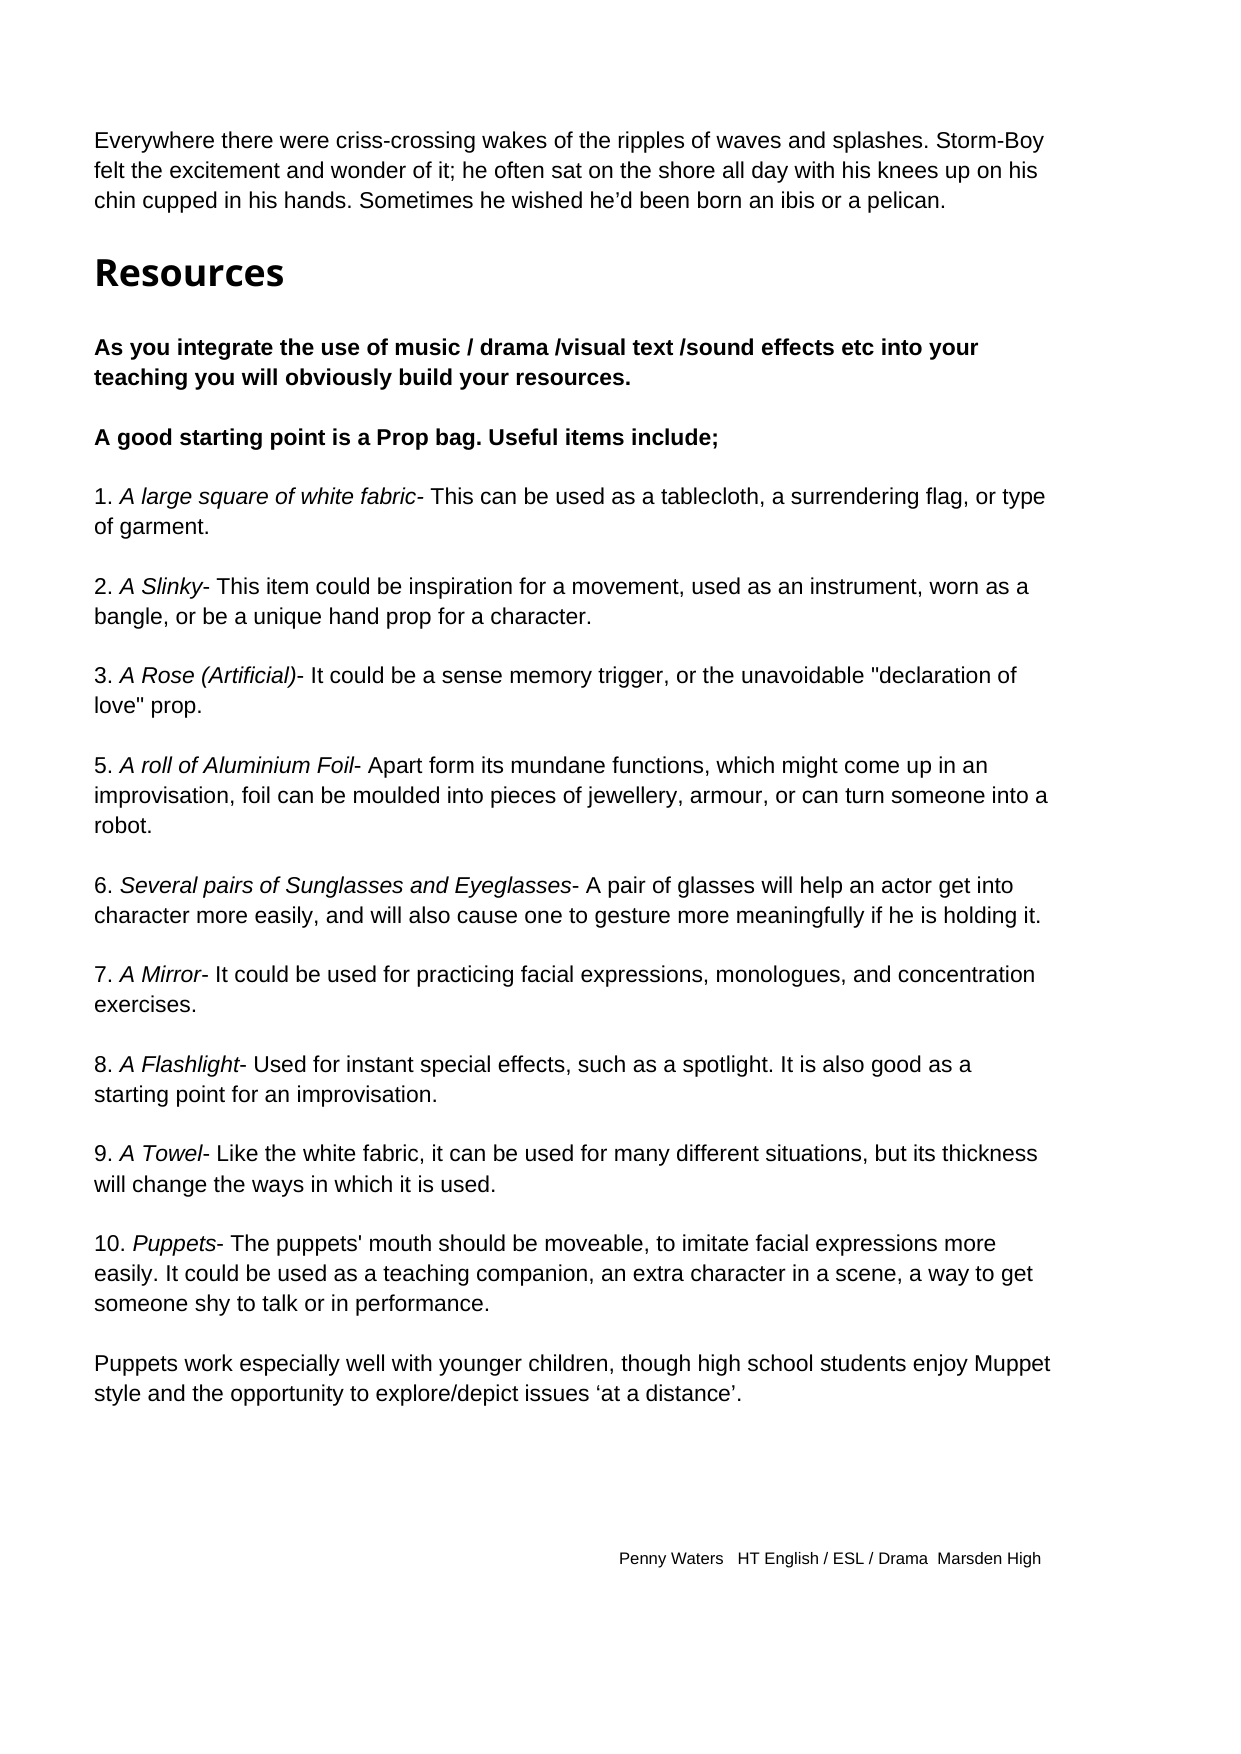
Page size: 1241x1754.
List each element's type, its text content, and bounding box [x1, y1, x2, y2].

text 1. A large square of white fabric- This can be used as a tablecloth, a surrendering flag, or type of garment. [94, 483, 1053, 540]
text Resources [94, 246, 1053, 297]
text 3. A Rose (Artificial)- It could be a sense memory trigger, or the unavoidable "declaration of love" prop. [94, 662, 1053, 719]
text 5. A roll of Aluminium Foil- Apart form its mundane functions, which might come up in an improvisation, foil can be moulded into pieces of jewellery, armour, or can turn someone into a robot. [94, 752, 1053, 839]
text Everywhere there were criss-crossing wakes of the ripples of waves and splashes. Storm-Boy felt the excitement and wonder of it; he often sat on the shore all day with his knees up on his chin cupped in his hands. Sometimes he wished he’d been born an ibis or a pelican. [94, 127, 1053, 213]
text 2. A Slinky- This item could be inspiration for a movement, used as an instrument, worn as a bangle, or be a unique hand prop for a character. [94, 573, 1053, 629]
text 10. Puppets- The puppets' mouth should be moveable, to imitate facial expressions more easily. It could be used as a teaching companion, an extra character in a scene, a way to get someone shy to talk or in performance. [94, 1230, 1053, 1317]
text 9. A Towel- Like the white fabric, it can be used for many different situations, but its thickness will change the ways in which it is used. [94, 1140, 1053, 1197]
text 6. Several pairs of Sunglasses and Eyeglasses- A pair of glasses will help an actor get into character more easily, and will also cause one to gesture more meaningfully if he is holding it. [94, 872, 1053, 928]
text As you integrate the use of music / drama /visual text /sound effects etc into your teaching you will obviously build your resources. [94, 334, 1053, 391]
text A good starting point is a Prop bag. Useful items include; [94, 424, 1053, 450]
text 7. A Mirror- It could be used for practicing facial expressions, monologues, and concentration exercises. [94, 961, 1053, 1018]
text 8. A Flashlight- Used for instant special effects, such as a spotlight. It is also good as a starting point for an improvisation. [94, 1051, 1053, 1107]
text Puppets work especially well with younger children, though high school students enjoy Muppet style and the opportunity to explore/depict issues ‘at a distance’. [94, 1350, 1053, 1406]
